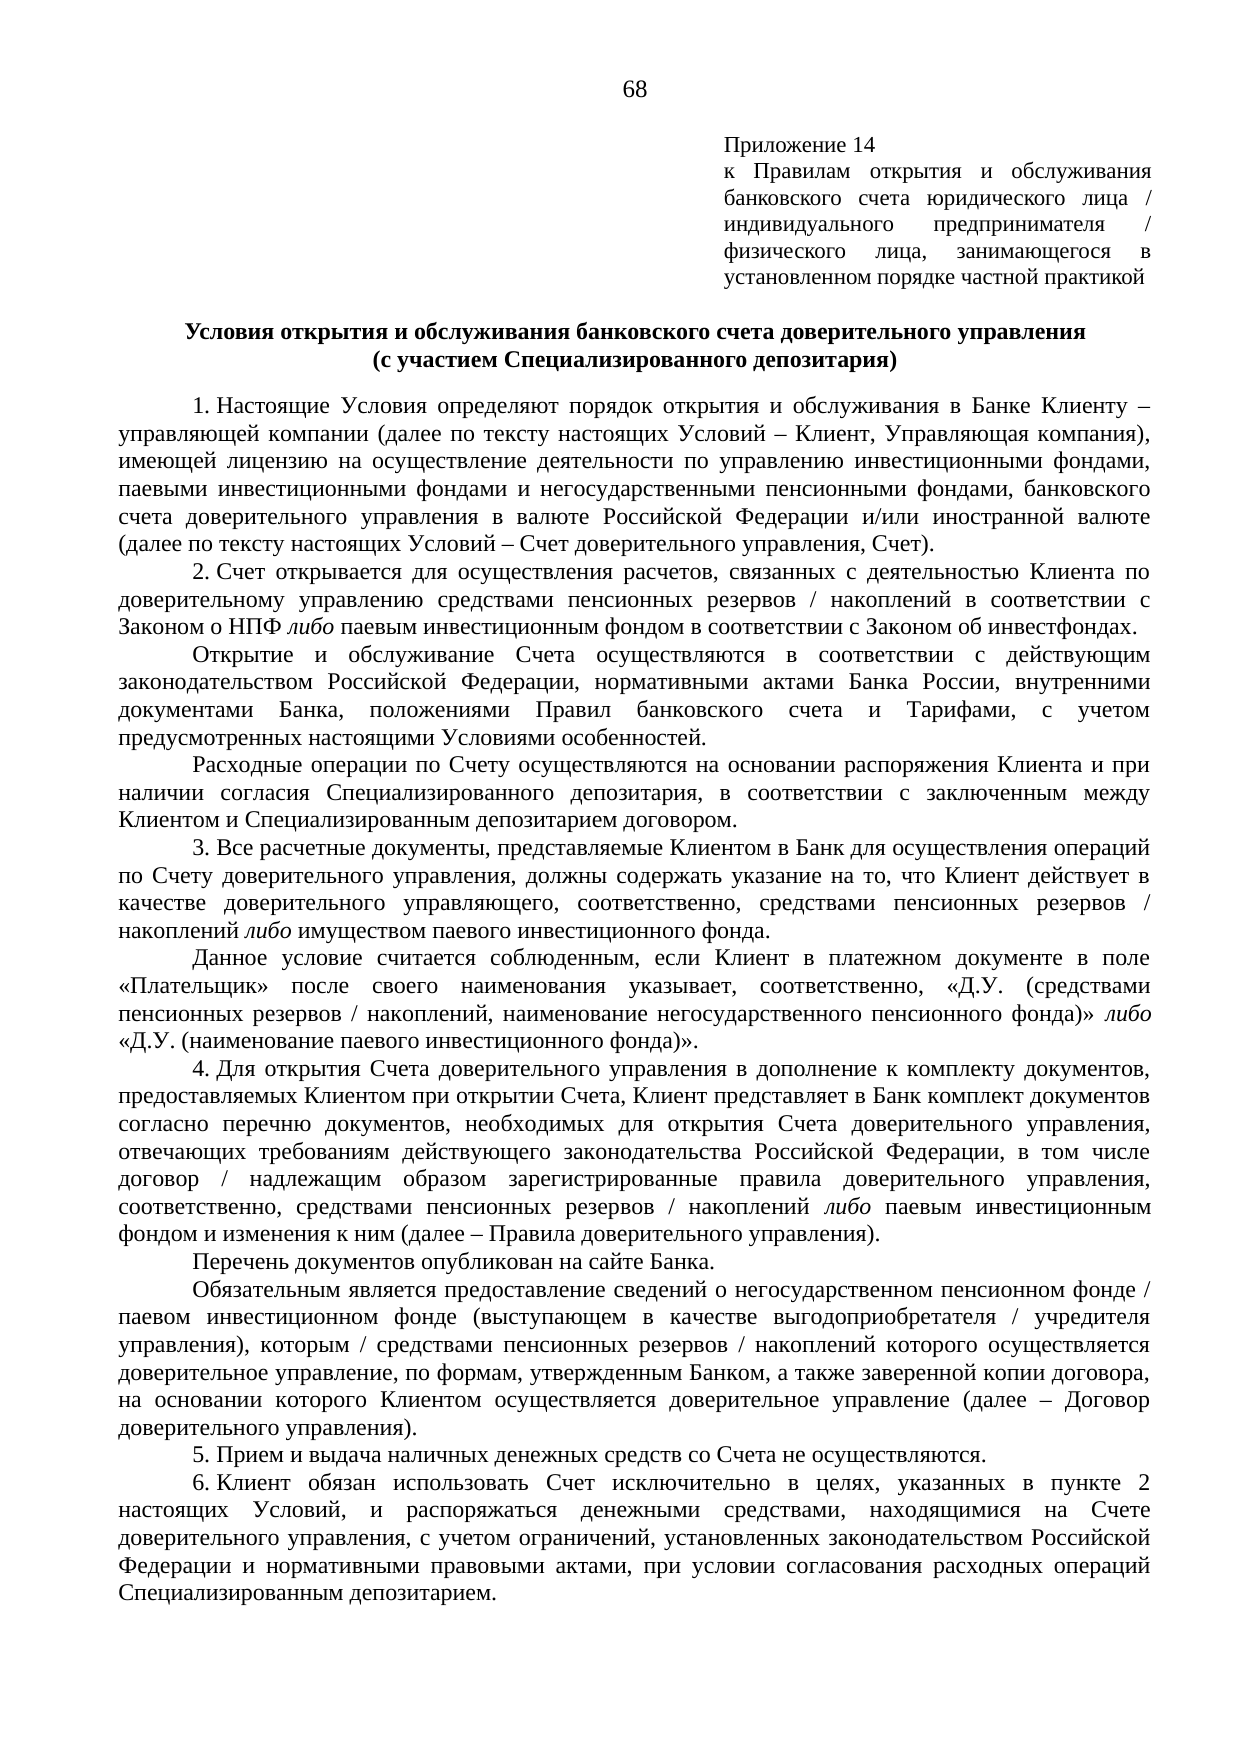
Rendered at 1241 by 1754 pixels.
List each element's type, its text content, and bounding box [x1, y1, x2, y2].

text 5. Прием и выдача наличных денежных средств со Счета не осуществляются. [118, 1440, 1152, 1468]
text Расходные операции по Счету осуществляются на основании распоряжения Клиента и при наличии согласия Специализированного депозитария, в соответствии с заключенным между Клиентом и Специализированным депозитарием договором. [118, 750, 1152, 833]
text Открытие и обслуживание Счета осуществляются в соответствии с действующим законодательством Российской Федерации, нормативными актами Банка России, внутренними документами Банка, положениями Правил банковского счета и Тарифами, с учетом предусмотренных настоящими Условиями особенностей. [118, 640, 1152, 750]
text 6. Клиент обязан использовать Счет исключительно в целях, указанных в пункте 2 настоящих Условий, и распоряжаться денежными средствами, находящимися на Счете доверительного управления, с учетом ограничений, установленных законодательством Российской Федерации и нормативными правовыми актами, при условии согласования расходных операций Специализированным депозитарием. [118, 1468, 1152, 1606]
subtitle Условия открытия и обслуживания банковского счета доверительного управления (с участием Специализированного депозитария) [118, 317, 1152, 372]
text 3. Все расчетные документы, представляемые Клиентом в Банк для осуществления операций по Счету доверительного управления, должны содержать указание на то, что Клиент действует в качестве доверительного управляющего, соответственно, средствами пенсионных резервов / накоплений либо имуществом паевого инвестиционного фонда. [118, 833, 1152, 943]
text 4. Для открытия Счета доверительного управления в дополнение к комплекту документов, предоставляемых Клиентом при открытии Счета, Клиент представляет в Банк комплект документов согласно перечню документов, необходимых для открытия Счета доверительного управления, отвечающих требованиям действующего законодательства Российской Федерации, в том числе договор / надлежащим образом зарегистрированные правила доверительного управления, соответственно, средствами пенсионных резервов / накоплений либо паевым инвестиционным фондом и изменения к ним (далее – Правила доверительного управления). [118, 1054, 1152, 1247]
text Перечень документов опубликован на сайте Банка. [118, 1247, 1152, 1275]
text Данное условие считается соблюденным, если Клиент в платежном документе в поле «Плательщик» после своего наименования указывает, соответственно, «Д.У. (средствами пенсионных резервов / накоплений, наименование негосударственного пенсионного фонда)» либо «Д.У. (наименование паевого инвестиционного фонда)». [118, 943, 1152, 1054]
subtitle Приложение 14 [723, 131, 1152, 158]
text 1. Настоящие Условия определяют порядок открытия и обслуживания в Банке Клиенту – управляющей компании (далее по тексту настоящих Условий – Клиент, Управляющая компания), имеющей лицензию на осуществление деятельности по управлению инвестиционными фондами, паевыми инвестиционными фондами и негосударственными пенсионными фондами, банковского счета доверительного управления в валюте Российской Федерации и/или иностранной валюте (далее по тексту настоящих Условий – Счет доверительного управления, Счет). [118, 391, 1152, 557]
text 2. Счет открывается для осуществления расчетов, связанных с деятельностью Клиента по доверительному управлению средствами пенсионных резервов / накоплений в соответствии с Законом о НПФ либо паевым инвестиционным фондом в соответствии с Законом об инвестфондах. [118, 557, 1152, 640]
text Обязательным является предоставление сведений о негосударственном пенсионном фонде / паевом инвестиционном фонде (выступающем в качестве выгодоприобретателя / учредителя управления), которым / средствами пенсионных резервов / накоплений которого осуществляется доверительное управление, по формам, утвержденным Банком, а также заверенной копии договора, на основании которого Клиентом осуществляется доверительное управление (далее – Договор доверительного управления). [118, 1275, 1152, 1440]
text к Правилам открытия и обслуживания банковского счета юридического лица / индивидуального предпринимателя / физического лица, занимающегося в установленном порядке частной практикой [723, 158, 1152, 289]
